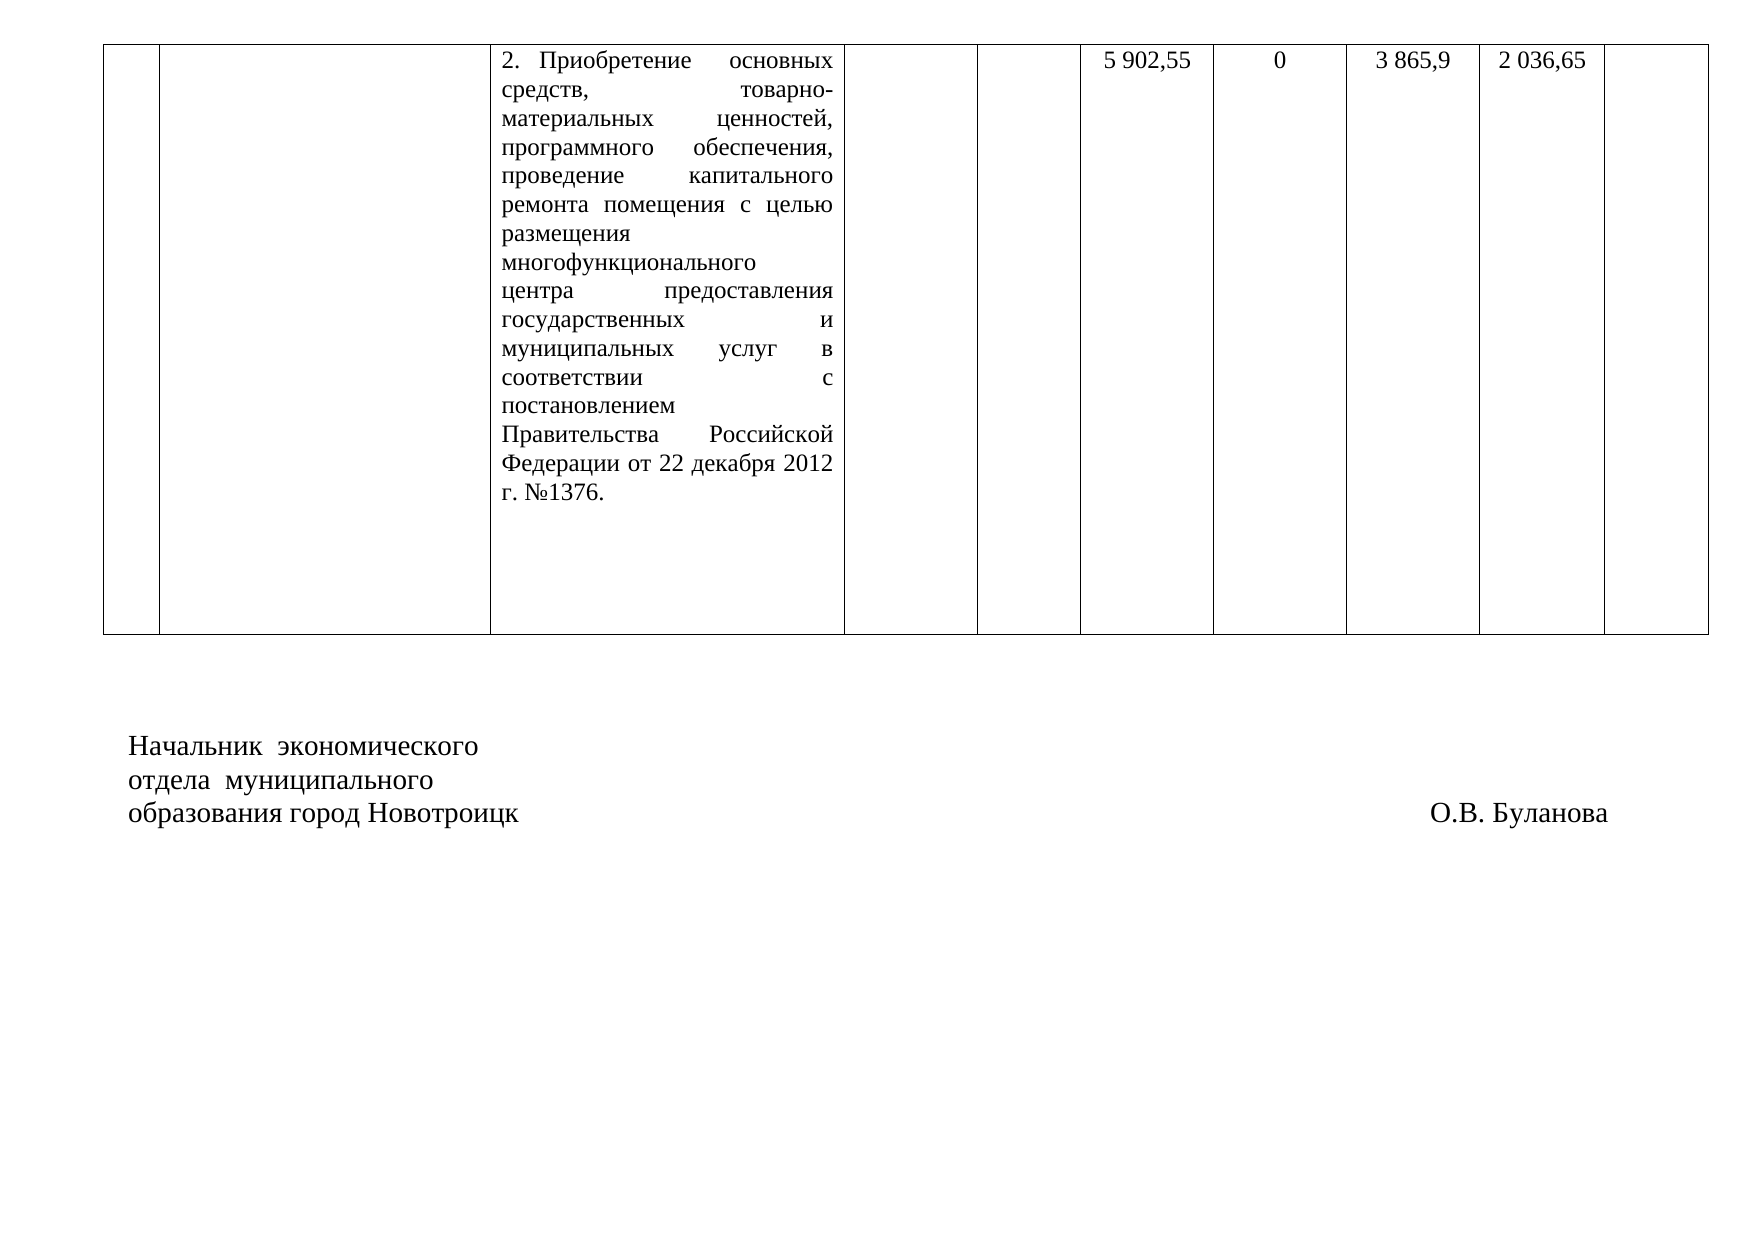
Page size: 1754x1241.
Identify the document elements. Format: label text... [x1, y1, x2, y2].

table_cell [978, 45, 1080, 634]
table_cell 3 865,9 [1347, 45, 1479, 634]
text отдела муниципального [59, 762, 1679, 796]
table_cell [1605, 45, 1708, 634]
table_cell [845, 45, 977, 634]
text Начальник экономического [59, 728, 1679, 762]
table_cell 2. Приобретение основных средств, товарно-материальных ценностей, программного обеспечения, проведение капитального ремонта помещения с целью размещения многофункционального центра предоставления государственных и муниципальных услуг в соответствии с постановлением Правительства Российской Федерации от 22 декабря 2012 г. №1376. [491, 45, 844, 634]
table_cell [104, 45, 159, 634]
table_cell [160, 45, 490, 634]
text образования город Новотроицк О.В. Буланова [59, 796, 1679, 829]
table_cell 2 036,65 [1480, 45, 1604, 634]
table_cell 5 902,55 [1081, 45, 1213, 634]
table_cell 0 [1214, 45, 1346, 634]
